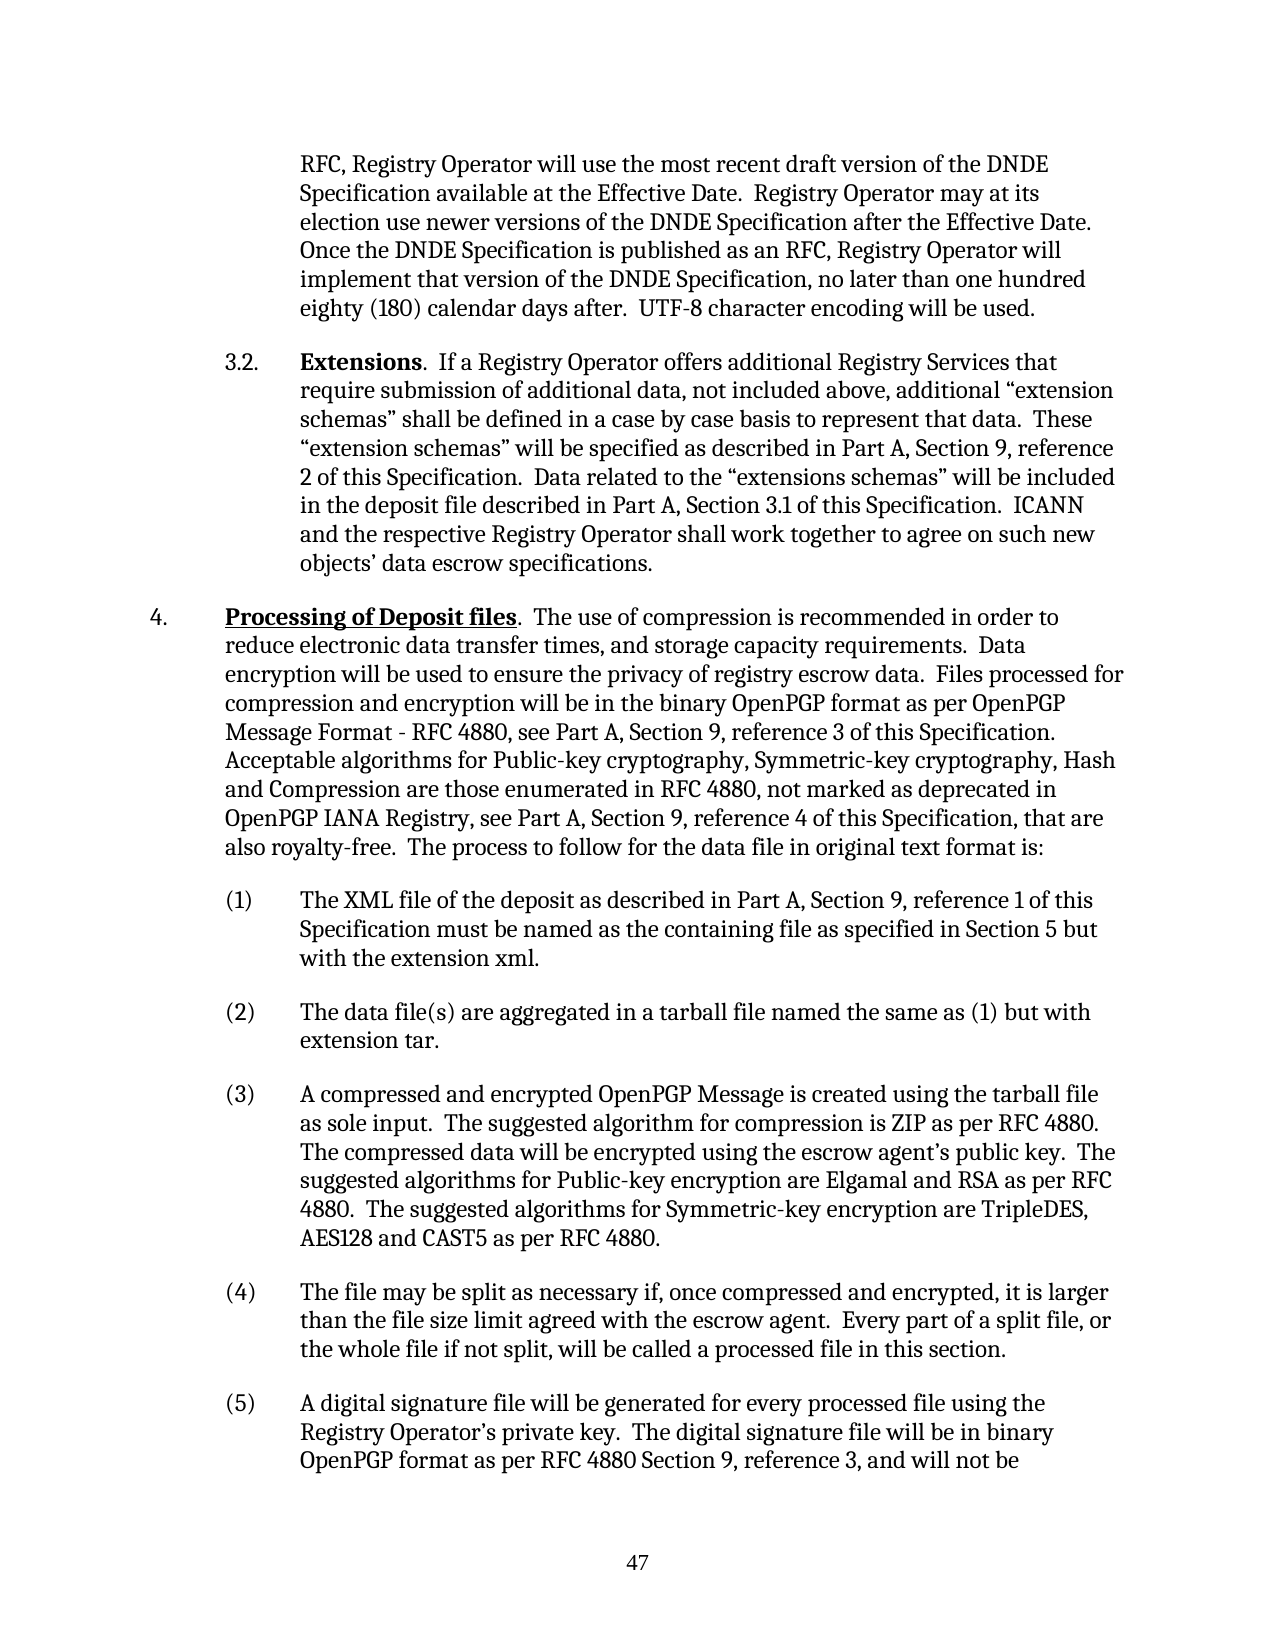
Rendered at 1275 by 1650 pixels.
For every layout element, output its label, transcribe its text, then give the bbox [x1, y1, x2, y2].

text The XML file of the deposit as described in Part A, Section 9, reference 1 of this Specification must be named as the containing file as specified in Section 5 but with the extension xml. [225, 886, 1125, 972]
text The file may be split as necessary if, once compressed and encrypted, it is larger than the file size limit agreed with the escrow agent. Every part of a split file, or the whole file if not split, will be called a processed file in this section. [225, 1277, 1125, 1364]
text A compressed and encrypted OpenPGP Message is created using the tarball file as sole input. The suggested algorithm for compression is ZIP as per RFC 4880. The compressed data will be encrypted using the escrow agent’s public key. The suggested algorithms for Public-key encryption are Elgamal and RSA as per RFC 4880. The suggested algorithms for Symmetric-key encryption are TripleDES, AES128 and CAST5 as per RFC 4880. [225, 1080, 1125, 1252]
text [225, 1389, 1125, 1475]
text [225, 150, 1125, 322]
text Extensions. If a Registry Operator offers additional Registry Services that require submission of additional data, not included above, additional “extension schemas” shall be defined in a case by case basis to represent that data. These “extension schemas” will be specified as described in Part A, Section 9, reference 2 of this Specification. Data related to the “extensions schemas” will be included in the deposit file described in Part A, Section 3.1 of this Specification. ICANN and the respective Registry Operator shall work together to agree on such new objects’ data escrow specifications. [225, 347, 1125, 577]
text The data file(s) are aggregated in a tarball file named the same as (1) but with extension tar. [225, 997, 1125, 1055]
text Processing of Deposit files. The use of compression is recommended in order to reduce electronic data transfer times, and storage capacity requirements. Data encryption will be used to ensure the privacy of registry escrow data. Files processed for compression and encryption will be in the binary OpenPGP format as per OpenPGP Message Format - RFC 4880, see Part A, Section 9, reference 3 of this Specification. Acceptable algorithms for Public-key cryptography, Symmetric-key cryptography, Hash and Compression are those enumerated in RFC 4880, not marked as deprecated in OpenPGP IANA Registry, see Part A, Section 9, reference 4 of this Specification, that are also royalty-free. The process to follow for the data file in original text format is: [150, 602, 1125, 861]
